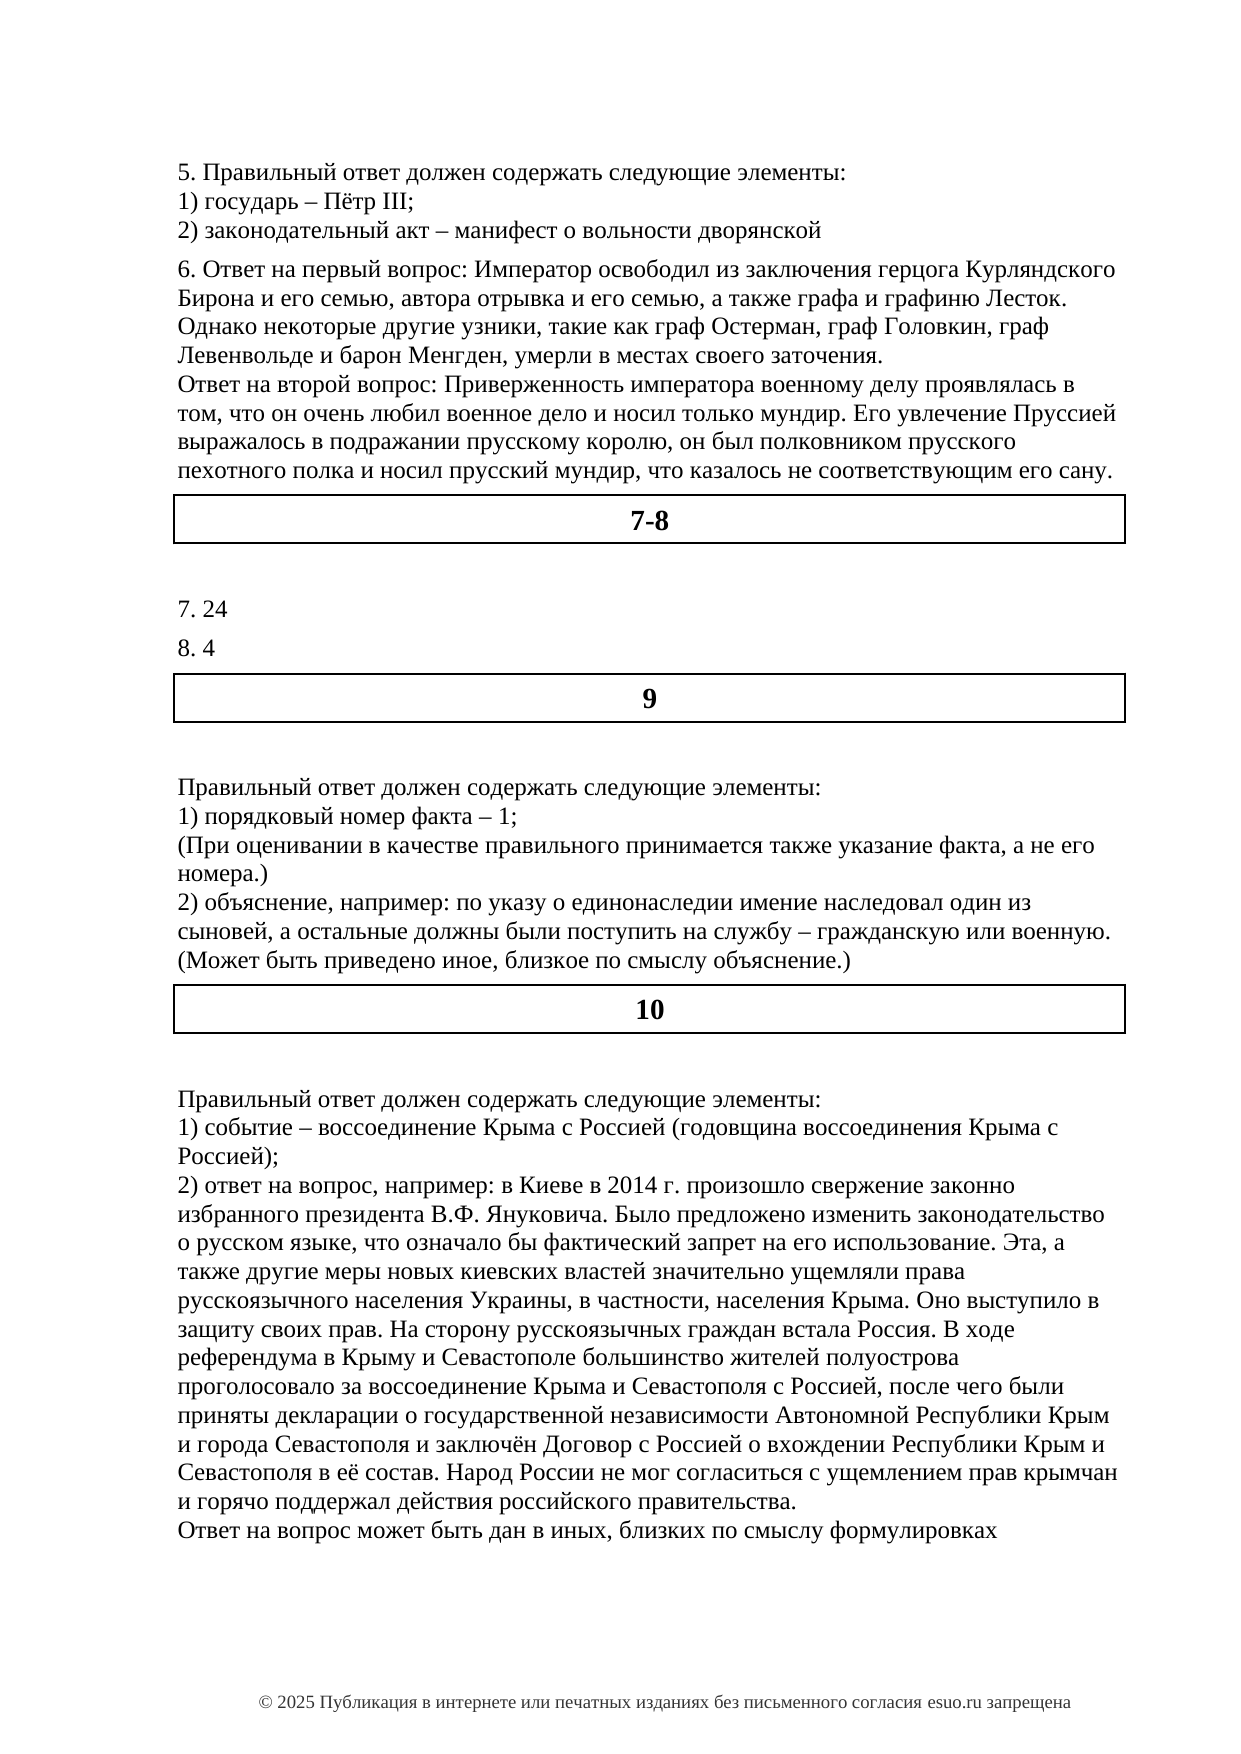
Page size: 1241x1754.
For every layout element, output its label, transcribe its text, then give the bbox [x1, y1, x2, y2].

subtitle 9 [175, 675, 1124, 721]
text 6. Ответ на первый вопрос: Император освободил из заключения герцога Курляндского Бирона и его семью, автора отрывка и его семью, а также графа и графиню Лесток. Однако некоторые другие узники, такие как граф Остерман, граф Головкин, граф Левенвольде и барон Менгден, умерли в местах своего заточения. Ответ на второй вопрос: Приверженность императора военному делу проявлялась в том, что он очень любил военное дело и носил только мундир. Его увлечение Пруссией выражалось в подражании прусскому королю, он был полковником прусского пехотного полка и носил прусский мундир, что казалось не соответствующим его сану. [177, 254, 1122, 484]
subtitle 7-8 [175, 496, 1124, 542]
text Правильный ответ должен содержать следующие элементы: 1) событие – воссоединение Крыма с Россией (годовщина воссоединения Крыма с Россией); 2) ответ на вопрос, например: в Киеве в 2014 г. произошло свержение законно избранного президента В.Ф. Януковича. Было предложено изменить законодательство о русском языке, что означало бы фактический запрет на его использование. Эта, а также другие меры новых киевских властей значительно ущемляли права русскоязычного населения Украины, в частности, населения Крыма. Оно выступило в защиту своих прав. На сторону русскоязычных граждан встала Россия. В ходе референдума в Крыму и Севастополе большинство жителей полуострова проголосовало за воссоединение Крыма и Севастополя с Россией, после чего были приняты декларации о государственной независимости Автономной Республики Крым и города Севастополя и заключён Договор с Россией о вхождении Республики Крым и Севастополя в её состав. Народ России не мог согласиться с ущемлением прав крымчан и горячо поддержал действия российского правительства. Ответ на вопрос может быть дан в иных, близких по смыслу формулировках [177, 1084, 1122, 1544]
text Правильный ответ должен содержать следующие элементы: 1) порядковый номер факта – 1; (При оценивании в качестве правильного принимается также указание факта, а не его номера.) 2) объяснение, например: по указу о единонаследии имение наследовал один из сыновей, а остальные должны были поступить на службу – гражданскую или военную. (Может быть приведено иное, близкое по смыслу объяснение.) [177, 772, 1122, 973]
text 8. 4 [177, 633, 1122, 662]
subtitle 10 [175, 986, 1124, 1032]
text 5. Правильный ответ должен содержать следующие элементы: 1) государь – Пётр III; 2) законодательный акт – манифест о вольности дворянской [177, 157, 1122, 243]
text 7. 24 [177, 594, 1122, 623]
